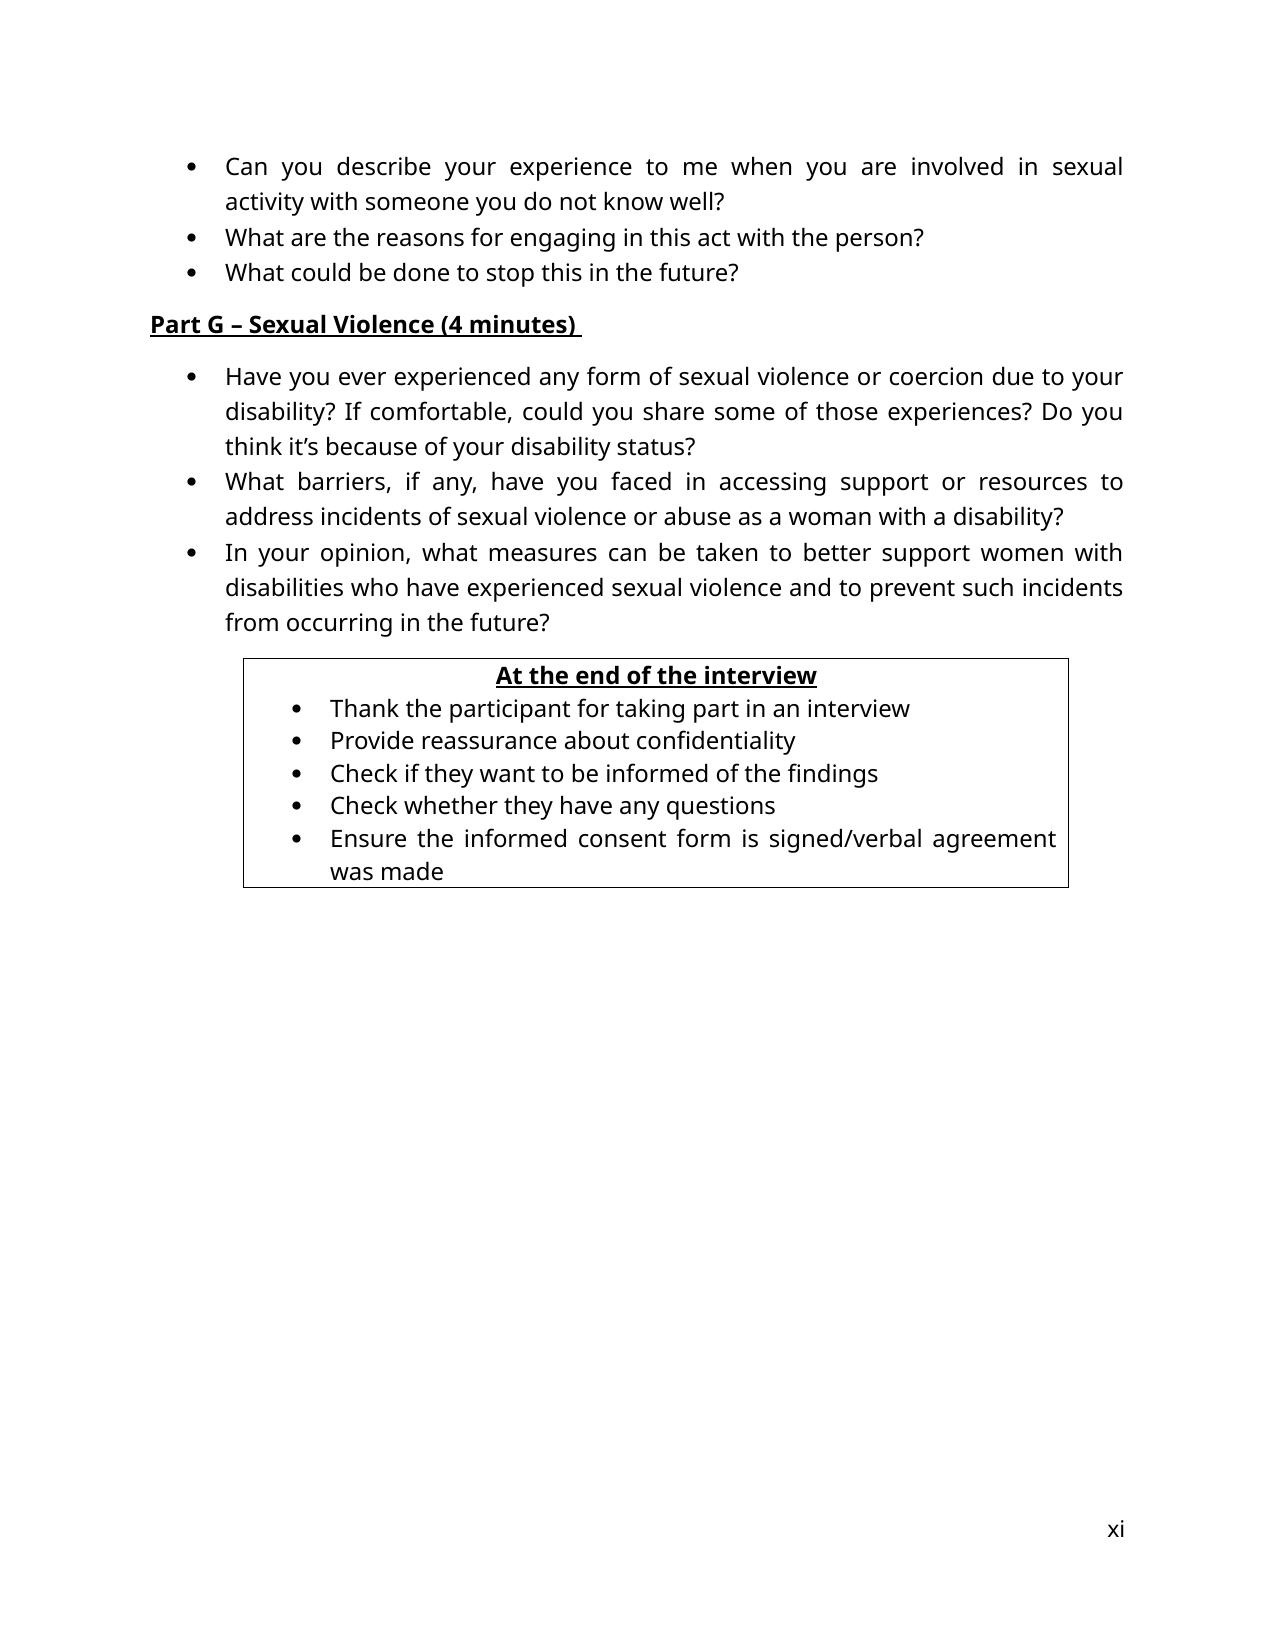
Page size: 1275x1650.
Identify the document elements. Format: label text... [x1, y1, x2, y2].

text Part G – Sexual Violence (4 minutes) [150, 307, 1125, 340]
list What could be done to stop this in the future? [187, 256, 1125, 288]
list Can you describe your experience to me when you are involved in sexual activity with someone you do not know well? [187, 150, 1125, 218]
list In your opinion, what measures can be taken to better support women with disabilities who have experienced sexual violence and to prevent such incidents from occurring in the future? [187, 535, 1125, 638]
table_header At the end of the interview Thank the participant for taking part in an interview Provide reassurance about confidentiality Check if they want to be informed of the findings Check whether they have any questions Ensure the informed consent form is signed/verbal agreement was made [244, 659, 1068, 887]
list What are the reasons for engaging in this act with the person? [187, 220, 1125, 253]
list What barriers, if any, have you faced in accessing support or resources to address incidents of sexual violence or abuse as a woman with a disability? [187, 465, 1125, 533]
list Have you ever experienced any form of sexual violence or coercion due to your disability? If comfortable, could you share some of those experiences? Do you think it’s because of your disability status? [187, 359, 1125, 462]
